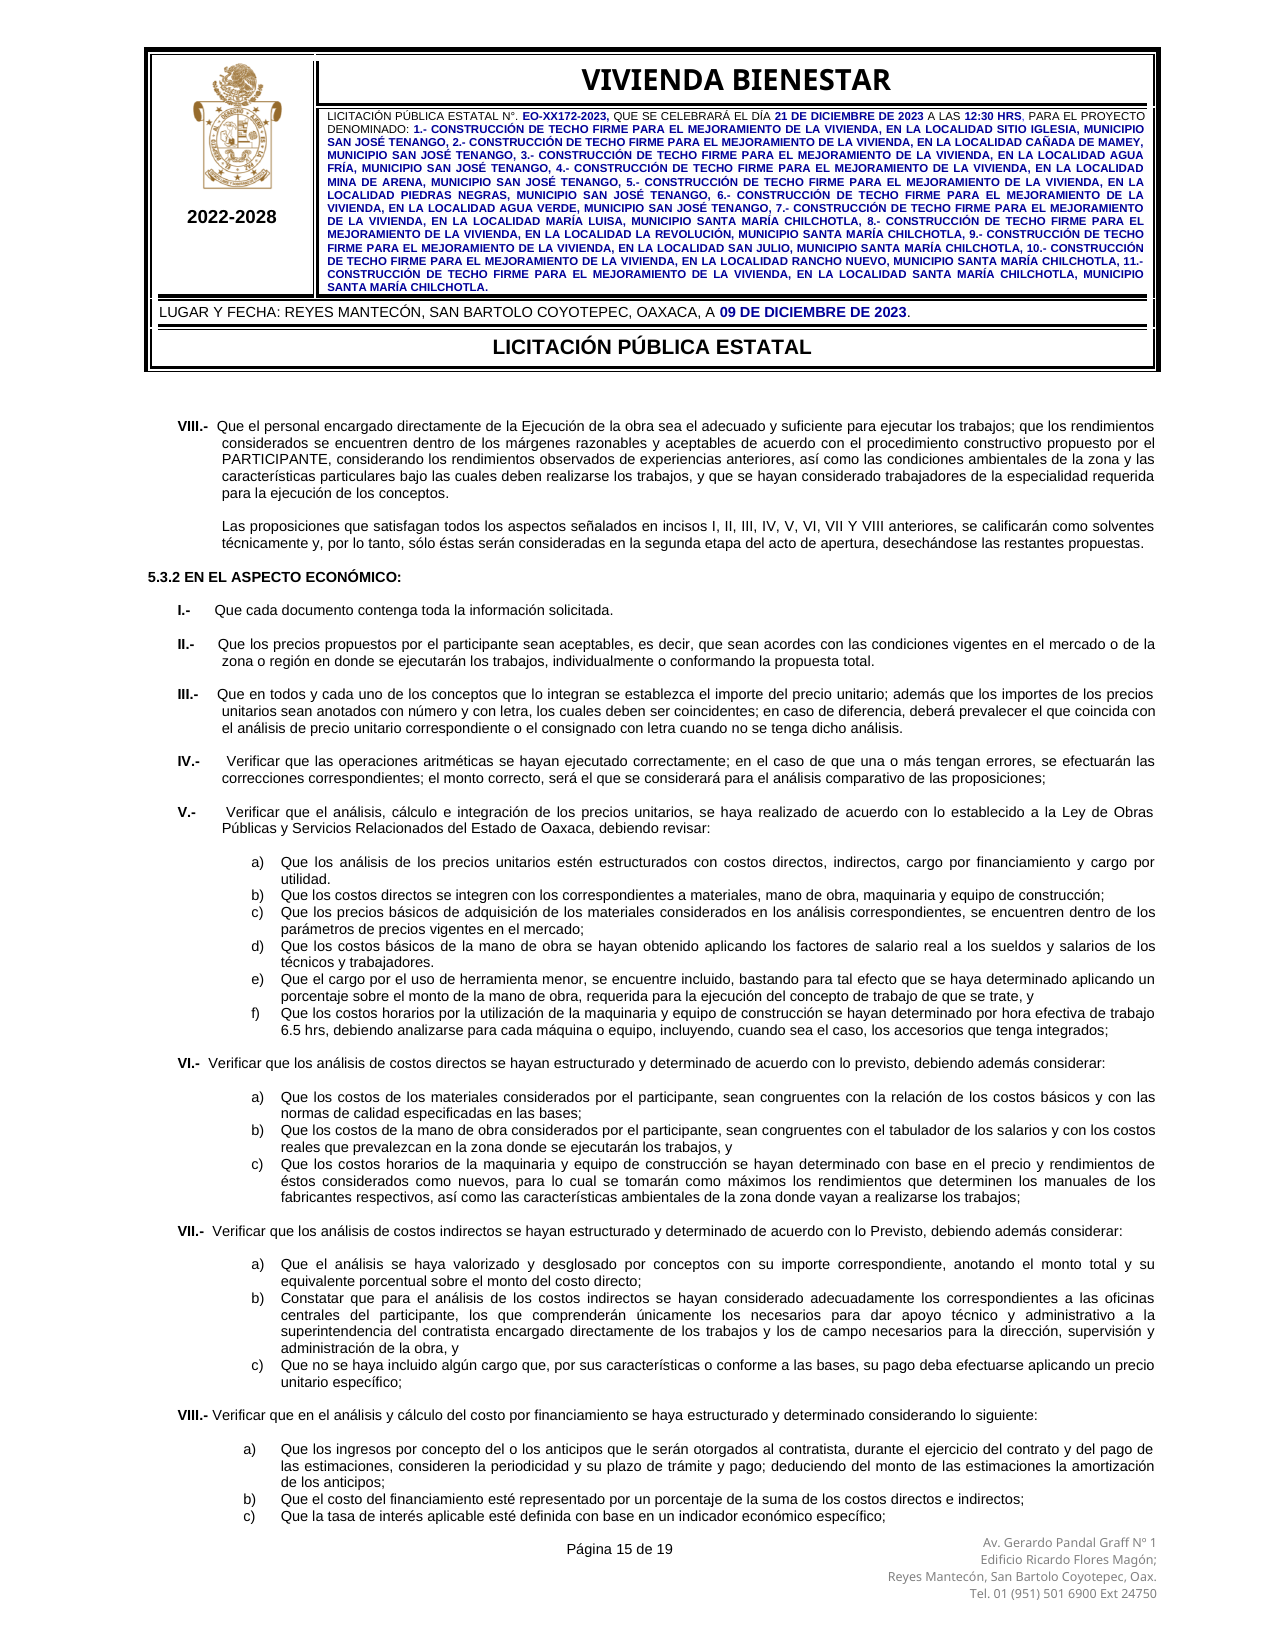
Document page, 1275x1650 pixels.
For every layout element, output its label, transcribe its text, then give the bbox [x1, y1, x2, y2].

text VIII.- Verificar que en el análisis y cálculo del costo por financiamiento se haya estructurado y determinado considerando lo siguiente: [177, 1407, 1157, 1424]
text Las proposiciones que satisfagan todos los aspectos señalados en incisos I, II, III, IV, V, VI, VII Y VIII anteriores, se calificarán como solventes técnicamente y, por lo tanto, sólo éstas serán consideradas en la segunda etapa del acto de apertura, desechándose las restantes propuestas. [222, 518, 1157, 552]
list Que no se haya incluido algún cargo que, por sus características o conforme a las bases, su pago deba efectuarse aplicando un precio unitario específico; [251, 1357, 1157, 1390]
text IV.- Verificar que las operaciones aritméticas se hayan ejecutado correctamente; en el caso de que una o más tengan errores, se efectuarán las correcciones correspondientes; el monto correcto, será el que se considerará para el análisis comparativo de las proposiciones; [177, 753, 1157, 786]
list Que el costo del financiamiento esté representado por un porcentaje de la suma de los costos directos e indirectos; [243, 1491, 1157, 1508]
list Que los costos horarios de la maquinaria y equipo de construcción se hayan determinado con base en el precio y rendimientos de éstos considerados como nuevos, para lo cual se tomarán como máximos los rendimientos que determinen los manuales de los fabricantes respectivos, así como las características ambientales de la zona donde vayan a realizarse los trabajos; [251, 1155, 1157, 1206]
list Que los precios básicos de adquisición de los materiales considerados en los análisis correspondientes, se encuentren dentro de los parámetros de precios vigentes en el mercado; [251, 904, 1157, 937]
list Que el análisis se haya valorizado y desglosado por conceptos con su importe correspondiente, anotando el monto total y su equivalente porcentual sobre el monto del costo directo; [251, 1256, 1157, 1289]
list Constatar que para el análisis de los costos indirectos se hayan considerado adecuadamente los correspondientes a las oficinas centrales del participante, los que comprenderán únicamente los necesarios para dar apoyo técnico y administrativo a la superintendencia del contratista encargado directamente de los trabajos y los de campo necesarios para la dirección, supervisión y administración de la obra, y [251, 1289, 1157, 1357]
text 5.3.2 EN EL ASPECTO ECONÓMICO: [148, 568, 1157, 585]
list Que los costos de los materiales considerados por el participante, sean congruentes con la relación de los costos básicos y con las normas de calidad especificadas en las bases; [251, 1088, 1157, 1122]
list Que los costos directos se integren con los correspondientes a materiales, mano de obra, maquinaria y equipo de construcción; [251, 887, 1157, 904]
list Que los costos básicos de la mano de obra se hayan obtenido aplicando los factores de salario real a los sueldos y salarios de los técnicos y trabajadores. [251, 937, 1157, 971]
text V.- Verificar que el análisis, cálculo e integración de los precios unitarios, se haya realizado de acuerdo con lo establecido a la Ley de Obras Públicas y Servicios Relacionados del Estado de Oaxaca, debiendo revisar: [177, 803, 1157, 837]
list Que los análisis de los precios unitarios estén estructurados con costos directos, indirectos, cargo por financiamiento y cargo por utilidad. [251, 853, 1157, 887]
list Que el cargo por el uso de herramienta menor, se encuentre incluido, bastando para tal efecto que se haya determinado aplicando un porcentaje sobre el monto de la mano de obra, requerida para la ejecución del concepto de trabajo de que se trate, y [251, 971, 1157, 1004]
text II.- Que los precios propuestos por el participante sean aceptables, es decir, que sean acordes con las condiciones vigentes en el mercado o de la zona o región en donde se ejecutarán los trabajos, individualmente o conformando la propuesta total. [177, 636, 1157, 669]
text VIII.- Que el personal encargado directamente de la Ejecución de la obra sea el adecuado y suficiente para ejecutar los trabajos; que los rendimientos considerados se encuentren dentro de los márgenes razonables y aceptables de acuerdo con el procedimiento constructivo propuesto por el PARTICIPANTE, considerando los rendimientos observados de experiencias anteriores, así como las condiciones ambientales de la zona y las características particulares bajo las cuales deben realizarse los trabajos, y que se hayan considerado trabajadores de la especialidad requerida para la ejecución de los conceptos. [177, 417, 1157, 501]
text III.- Que en todos y cada uno de los conceptos que lo integran se establezca el importe del precio unitario; además que los importes de los precios unitarios sean anotados con número y con letra, los cuales deben ser coincidentes; en caso de diferencia, deberá prevalecer el que coincida con el análisis de precio unitario correspondiente o el consignado con letra cuando no se tenga dicho análisis. [177, 686, 1157, 736]
list Que los costos horarios por la utilización de la maquinaria y equipo de construcción se hayan determinado por hora efectiva de trabajo 6.5 hrs, debiendo analizarse para cada máquina o equipo, incluyendo, cuando sea el caso, los accesorios que tenga integrados; [251, 1004, 1157, 1038]
text VI.- Verificar que los análisis de costos directos se hayan estructurado y determinado de acuerdo con lo previsto, debiendo además considerar: [177, 1055, 1157, 1072]
text I.- Que cada documento contenga toda la información solicitada. [177, 602, 1157, 619]
list Que la tasa de interés aplicable esté definida con base en un indicador económico específico; [243, 1508, 1157, 1524]
text VII.- Verificar que los análisis de costos indirectos se hayan estructurado y determinado de acuerdo con lo Previsto, debiendo además considerar: [177, 1222, 1157, 1239]
picture [187, 59, 285, 188]
list Que los costos de la mano de obra considerados por el participante, sean congruentes con el tabulador de los salarios y con los costos reales que prevalezcan en la zona donde se ejecutarán los trabajos, y [251, 1122, 1157, 1155]
list Que los ingresos por concepto del o los anticipos que le serán otorgados al contratista, durante el ejercicio del contrato y del pago de las estimaciones, consideren la periodicidad y su plazo de trámite y pago; deduciendo del monto de las estimaciones la amortización de los anticipos; [243, 1441, 1157, 1491]
